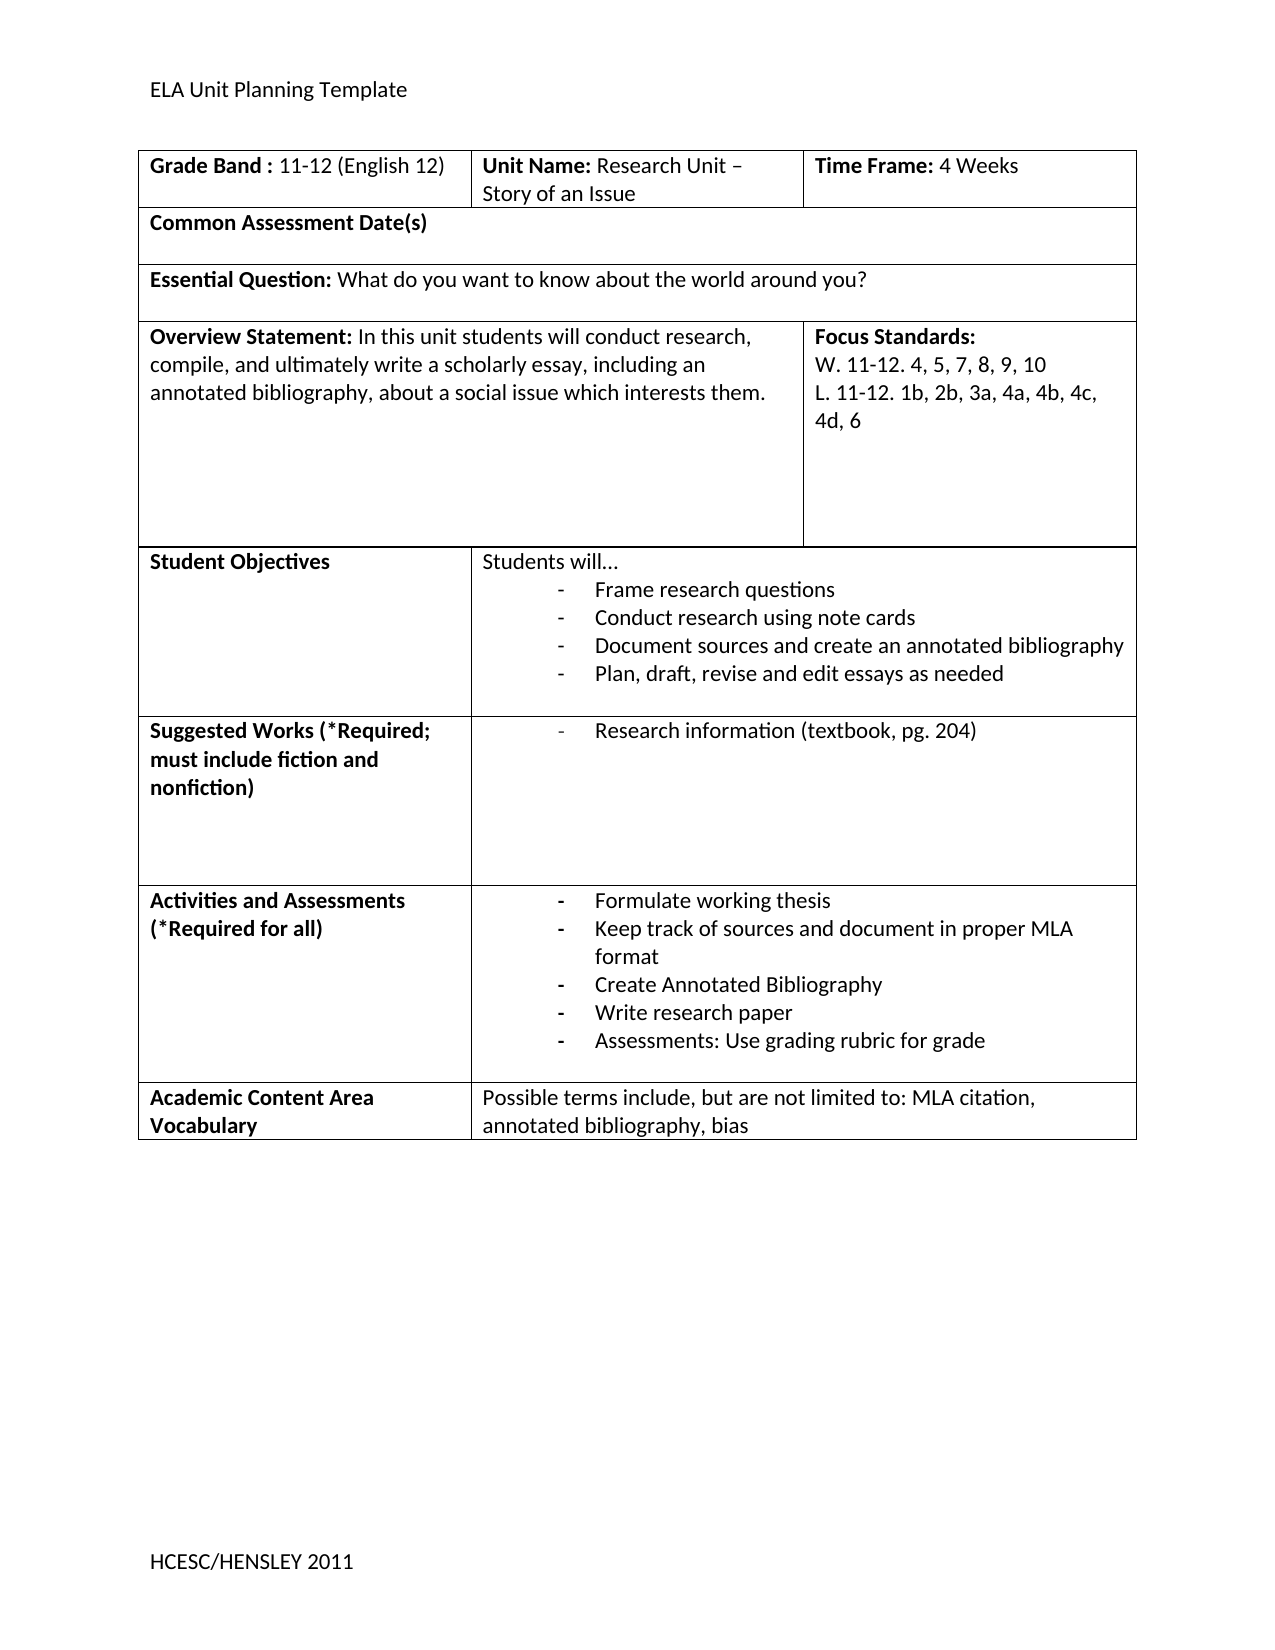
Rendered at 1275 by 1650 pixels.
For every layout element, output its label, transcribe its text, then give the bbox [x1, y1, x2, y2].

table_cell Research information (textbook, pg. 204) [472, 717, 1136, 885]
table_cell Time Frame: 4 Weeks [804, 151, 1136, 207]
table_cell Focus Standards: W. 11-12. 4, 5, 7, 8, 9, 10 L. 11-12. 1b, 2b, 3a, 4a, 4b, 4c, 4d, 6 [804, 322, 1136, 546]
table_cell Overview Statement: In this unit students will conduct research, compile, and ultimately write a scholarly essay, including an annotated bibliography, about a social issue which interests them. [139, 322, 803, 546]
table_cell Suggested Works (*Required; must include fiction and nonfiction) [139, 717, 471, 885]
table_cell Essential Question: What do you want to know about the world around you? [139, 265, 1136, 321]
table_cell Grade Band : 11-12 (English 12) [139, 151, 471, 207]
table_cell Unit Name: Research Unit – Story of an Issue [472, 151, 803, 207]
table_cell Students will… Frame research questions Conduct research using note cards Document sources and create an annotated bibliography Plan, draft, revise and edit essays as needed [472, 548, 1136, 716]
table_cell Possible terms include, but are not limited to: MLA citation, annotated bibliography, bias [472, 1083, 1136, 1139]
table_cell Common Assessment Date(s) [139, 208, 1136, 264]
table_cell Academic Content Area Vocabulary [139, 1083, 471, 1139]
table_cell Student Objectives [139, 548, 471, 716]
table_cell Formulate working thesis Keep track of sources and document in proper MLA format Create Annotated Bibliography Write research paper Assessments: Use grading rubric for grade [472, 886, 1136, 1082]
table_cell Activities and Assessments (*Required for all) [139, 886, 471, 1082]
